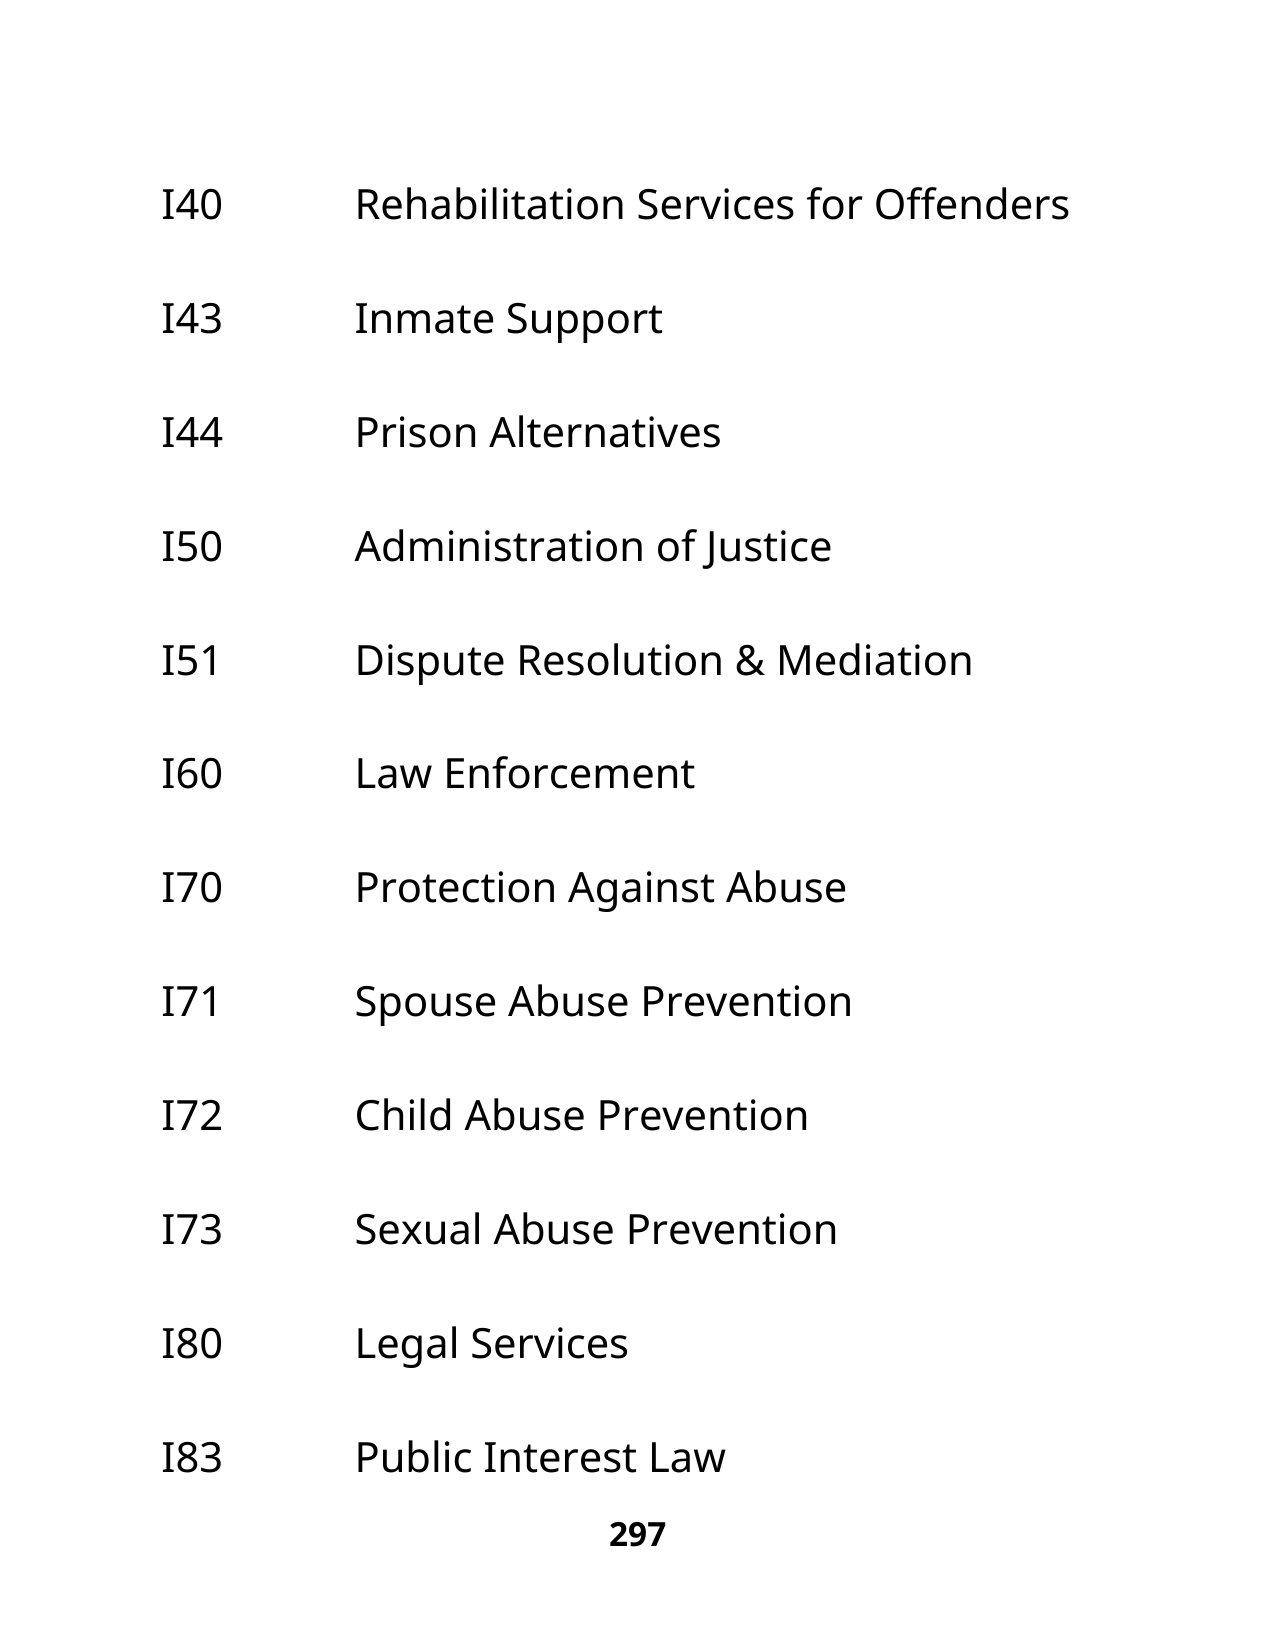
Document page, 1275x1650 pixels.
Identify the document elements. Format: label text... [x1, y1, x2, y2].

table_cell I50 [150, 492, 343, 605]
table_cell I51 [150, 605, 343, 719]
table_cell I73 [150, 1175, 343, 1288]
table_cell Prison Alternatives [343, 378, 1125, 492]
table_cell Spouse Abuse Prevention [343, 947, 1125, 1061]
table_cell I70 [150, 833, 343, 947]
table_cell I72 [150, 1061, 343, 1175]
table_cell Legal Services [343, 1289, 1125, 1402]
table_cell Law Enforcement [343, 719, 1125, 833]
table_cell Administration of Justice [343, 492, 1125, 605]
table_cell I83 [150, 1403, 343, 1484]
table_cell Protection Against Abuse [343, 833, 1125, 947]
table_cell I40 [150, 150, 343, 264]
table_cell I71 [150, 947, 343, 1061]
table_cell Sexual Abuse Prevention [343, 1175, 1125, 1288]
table_cell Rehabilitation Services for Offenders [343, 150, 1125, 264]
table_cell Inmate Support [343, 264, 1125, 378]
table_cell I43 [150, 264, 343, 378]
table_cell I80 [150, 1289, 343, 1402]
table_cell Dispute Resolution & Mediation [343, 605, 1125, 719]
table_cell I60 [150, 719, 343, 833]
table_cell Child Abuse Prevention [343, 1061, 1125, 1175]
table_cell I44 [150, 378, 343, 492]
table_cell Public Interest Law [343, 1403, 1125, 1484]
